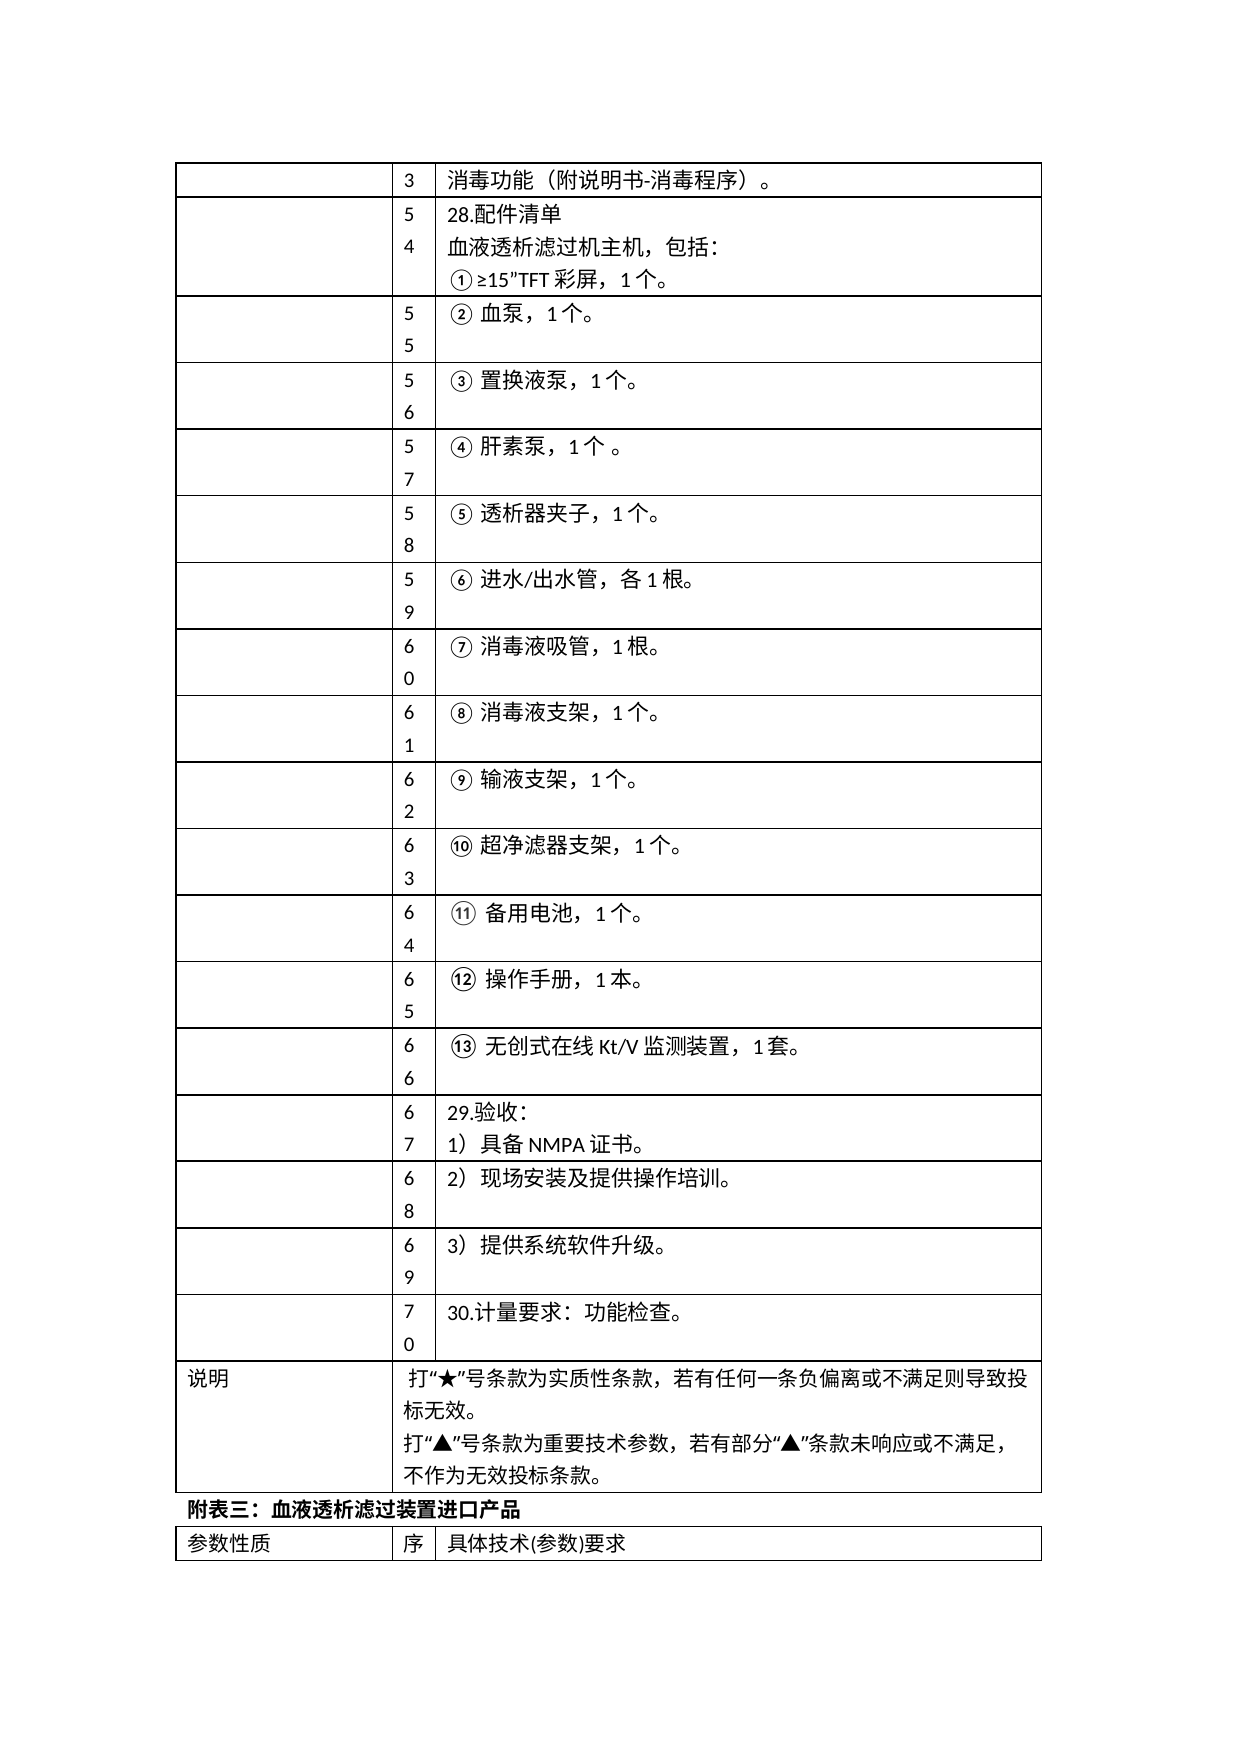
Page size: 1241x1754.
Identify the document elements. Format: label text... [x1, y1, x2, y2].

table_cell 29.验收： 1）具备NMPA证书。 [436, 1096, 1041, 1160]
table_cell 30.计量要求：功能检查。 [436, 1295, 1041, 1360]
table_cell 28.配件清单 血液透析滤过机主机，包括： ①≥15”TFT彩屏，1个。 [436, 198, 1041, 295]
table_cell [177, 829, 392, 894]
table_cell 62 [393, 763, 435, 828]
table_cell [177, 763, 392, 828]
table_cell ⑪备用电池，1个。 [436, 896, 1041, 961]
table_cell ⑨输液支架，1个。 [436, 763, 1041, 828]
table_cell [177, 962, 392, 1027]
table_cell 60 [393, 630, 435, 694]
table_cell 64 [393, 896, 435, 961]
table_cell 63 [393, 829, 435, 894]
table_cell 说明 [177, 1362, 392, 1492]
table_header 序号 [393, 1527, 435, 1560]
table_cell ⑥进水/出水管，各1根。 [436, 563, 1041, 628]
table_cell [177, 1295, 392, 1360]
table_cell 61 [393, 696, 435, 761]
table_cell 70 [393, 1295, 435, 1360]
table_cell 68 [393, 1162, 435, 1227]
table_cell [177, 896, 392, 961]
table_cell 67 [393, 1096, 435, 1160]
table_header 具体技术(参数)要求 [436, 1527, 1041, 1560]
table_cell [177, 430, 392, 495]
table_cell [177, 1096, 392, 1160]
table_cell ④肝素泵，1个 。 [436, 430, 1041, 495]
table_cell [177, 630, 392, 694]
table_cell ⑤透析器夹子，1个。 [436, 496, 1041, 561]
table_cell [177, 1162, 392, 1227]
text 附表三：血液透析滤过装置进口产品 [187, 1493, 1053, 1526]
table_cell ⑩超净滤器支架，1个。 [436, 829, 1041, 894]
table_cell 53 [393, 164, 435, 196]
table_cell ③置换液泵，1个。 [436, 363, 1041, 428]
table_cell [177, 1029, 392, 1094]
table_cell 打“★”号条款为实质性条款，若有任何一条负偏离或不满足则导致投标无效。 打“▲”号条款为重要技术参数，若有部分“▲”条款未响应或不满足，不作为无效投标条款。 [393, 1362, 1041, 1492]
table_cell ⑧消毒液支架，1个。 [436, 696, 1041, 761]
table_cell 66 [393, 1029, 435, 1094]
table_cell [177, 198, 392, 295]
table_cell [177, 164, 392, 196]
table_header 参数性质 [177, 1527, 392, 1560]
table_cell 2）现场安装及提供操作培训。 [436, 1162, 1041, 1227]
table_cell 3）提供系统软件升级。 [436, 1229, 1041, 1293]
table_cell [177, 363, 392, 428]
table_cell 57 [393, 430, 435, 495]
table_cell 65 [393, 962, 435, 1027]
table_cell ②血泵，1个。 [436, 297, 1041, 362]
table_cell [177, 696, 392, 761]
table_cell 69 [393, 1229, 435, 1293]
table_cell 54 [393, 198, 435, 295]
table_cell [436, 164, 1041, 196]
table_cell 55 [393, 297, 435, 362]
table_cell 58 [393, 496, 435, 561]
table_cell [177, 1229, 392, 1293]
table_cell ⑬无创式在线Kt/V监测装置，1套。 [436, 1029, 1041, 1094]
table_cell ⑦消毒液吸管，1根。 [436, 630, 1041, 694]
table_cell [177, 496, 392, 561]
table_cell 56 [393, 363, 435, 428]
table_cell [177, 297, 392, 362]
table_cell [177, 563, 392, 628]
table_cell 59 [393, 563, 435, 628]
table_cell ⑫操作手册，1本。 [436, 962, 1041, 1027]
